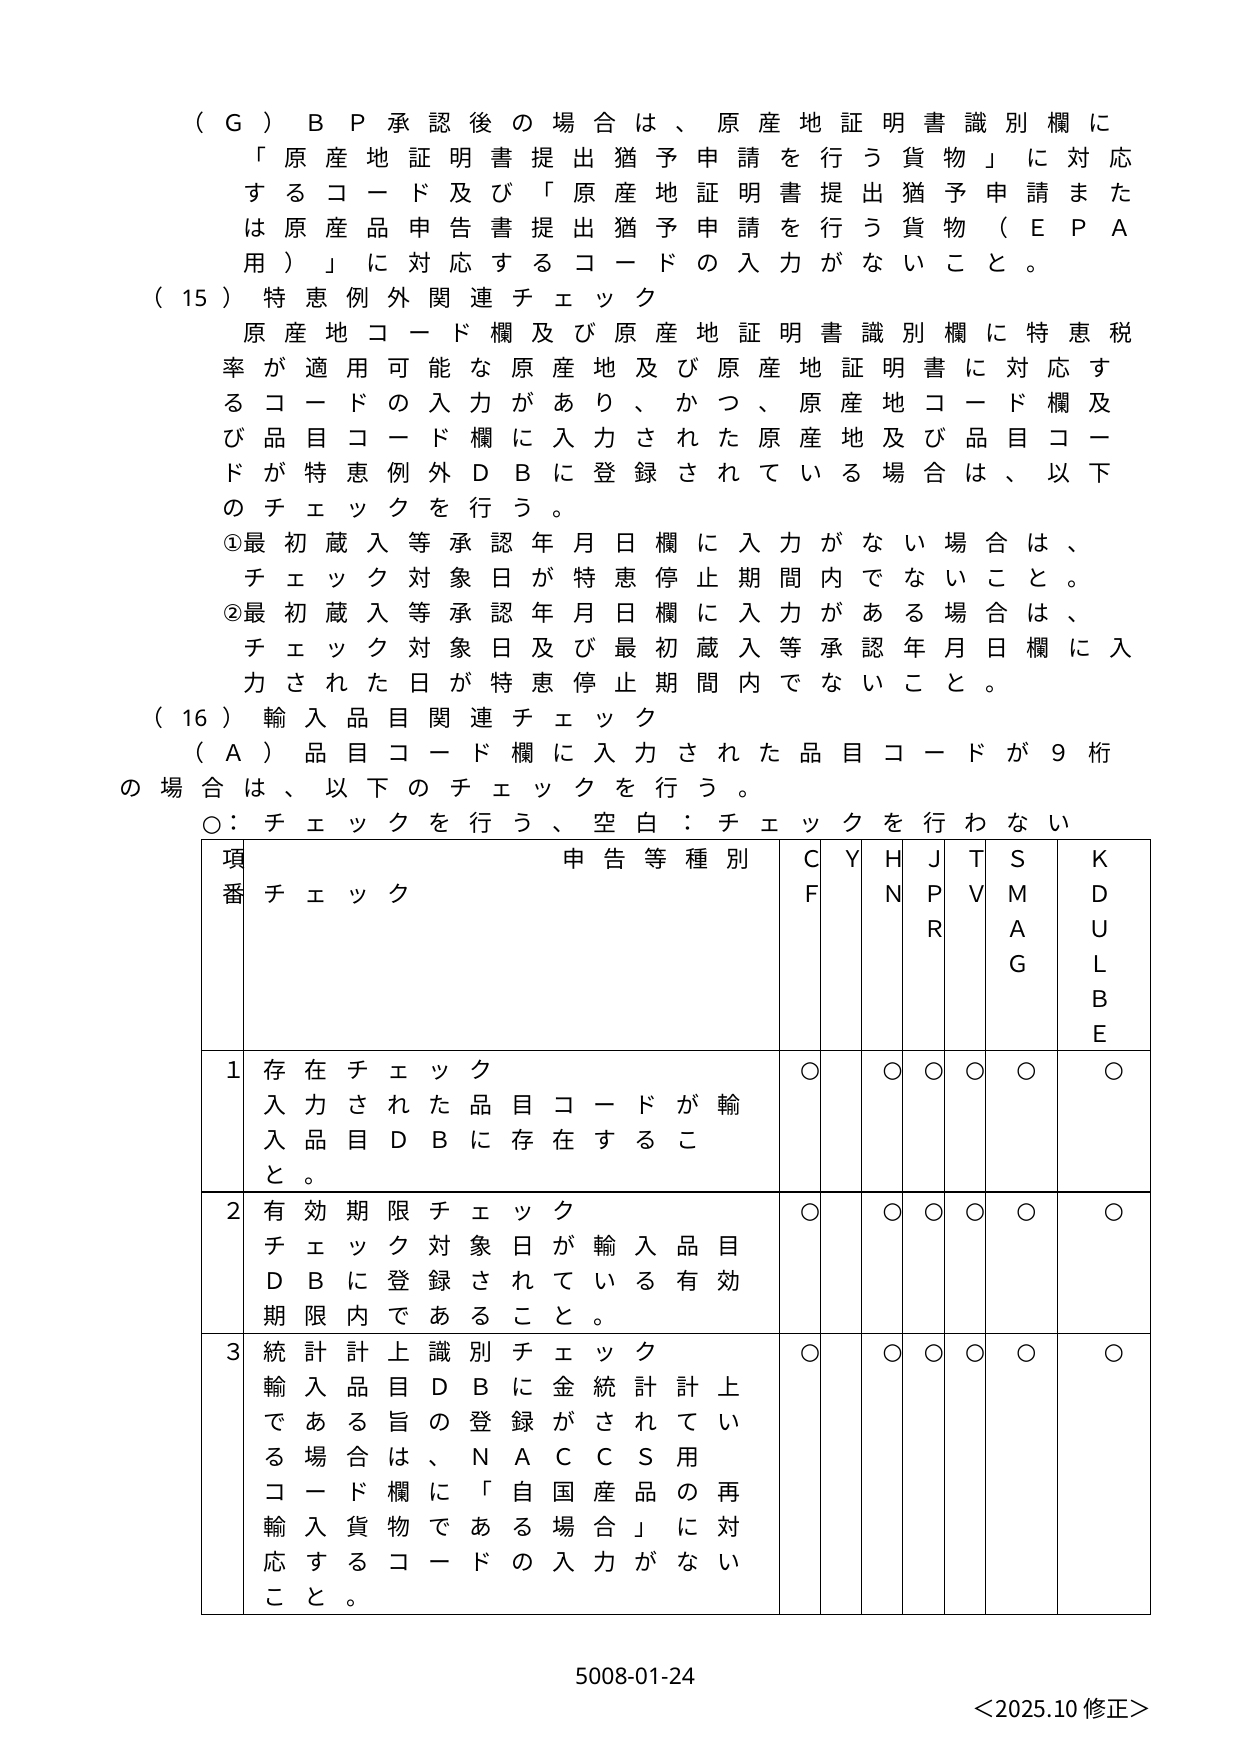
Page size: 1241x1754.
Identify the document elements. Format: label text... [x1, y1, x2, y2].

table_cell ○ [862, 1051, 902, 1191]
table_cell [821, 1193, 861, 1332]
text （Ｇ）ＢＰ承認後の場合は、原産地証明書識別欄に「原産地証明書提出猶予申請を行う貨物」に対応するコード及び「原産地証明書提出猶予申請または原産品申告書提出猶予申請を行う貨物（ＥＰＡ用）」に対応するコードの入力がないこと。 [161, 104, 1150, 279]
table_cell ○ [1058, 1334, 1150, 1613]
text （15）特恵例外関連チェック [119, 279, 1150, 314]
table_cell ○ [862, 1334, 902, 1613]
table_cell 統計計上識別チェック 輸入品目ＤＢに金統計計上である旨の登録がされている場合は、ＮＡＣＣＳ用コード欄に「自国産品の再輸入貨物である場合」に対応するコードの入力がないこと。 [244, 1334, 779, 1613]
table_cell ○ [945, 1051, 985, 1191]
table_header Ｊ ＰＲ [903, 840, 944, 1050]
text ②最初蔵入等承認年月日欄に入力がある場合は、チェック対象日及び最初蔵入等承認年月日欄に入力された日が特恵停止期間内でないこと。 [202, 594, 1150, 699]
table_cell ３ [202, 1334, 243, 1613]
table_cell 有効期限チェック チェック対象日が輸入品目ＤＢに登録されている有効期限内であること。 [244, 1193, 779, 1332]
table_cell ２ [202, 1193, 243, 1332]
table_cell ○ [780, 1051, 820, 1191]
table_cell １ [202, 1051, 243, 1191]
text ○：チェックを行う、空白：チェックを行わない [119, 804, 1150, 839]
table_cell ○ [945, 1334, 985, 1613]
text ①最初蔵入等承認年月日欄に入力がない場合は、チェック対象日が特恵停止期間内でないこと。 [202, 524, 1150, 594]
table_cell ○ [780, 1334, 820, 1613]
table_cell ○ [903, 1334, 944, 1613]
text （16）輸入品目関連チェック [119, 699, 1150, 734]
table_cell ○ [780, 1193, 820, 1332]
table_cell ○ [862, 1193, 902, 1332]
table_cell [821, 1334, 861, 1613]
table_cell 存在チェック 入力された品目コードが輸入品目ＤＢに存在すること。 [244, 1051, 779, 1191]
table_cell ○ [903, 1193, 944, 1332]
table_header 項番 [202, 840, 243, 1050]
table_cell ○ [1058, 1051, 1150, 1191]
table_cell ○ [1058, 1193, 1150, 1332]
table_cell ○ [903, 1051, 944, 1191]
text （Ａ）品目コード欄に入力された品目コードが９桁の場合は、以下のチェックを行う。 [119, 734, 1150, 804]
table_header ＳＭ ＡＧ [986, 840, 1057, 1050]
table_header Ｔ Ｖ [945, 840, 985, 1050]
table_cell ○ [986, 1051, 1057, 1191]
table_header Ｃ Ｆ [780, 840, 820, 1050]
text 原産地コード欄及び原産地証明書識別欄に特恵税率が適用可能な原産地及び原産地証明書に対応するコードの入力があり、かつ、原産地コード欄及び品目コード欄に入力された原産地及び品目コードが特恵例外ＤＢに登録されている場合は、以下のチェックを行う。 [202, 314, 1150, 524]
table_cell ○ [986, 1193, 1057, 1332]
table_cell [821, 1051, 861, 1191]
table_header ＫＤＵＬＢＥ [1058, 840, 1150, 1050]
table_header Ｙ [821, 840, 861, 1050]
table_cell ○ [986, 1334, 1057, 1613]
table_header 申告等種別 チェック [244, 840, 779, 1050]
table_cell ○ [945, 1193, 985, 1332]
table_header Ｈ Ｎ [862, 840, 902, 1050]
